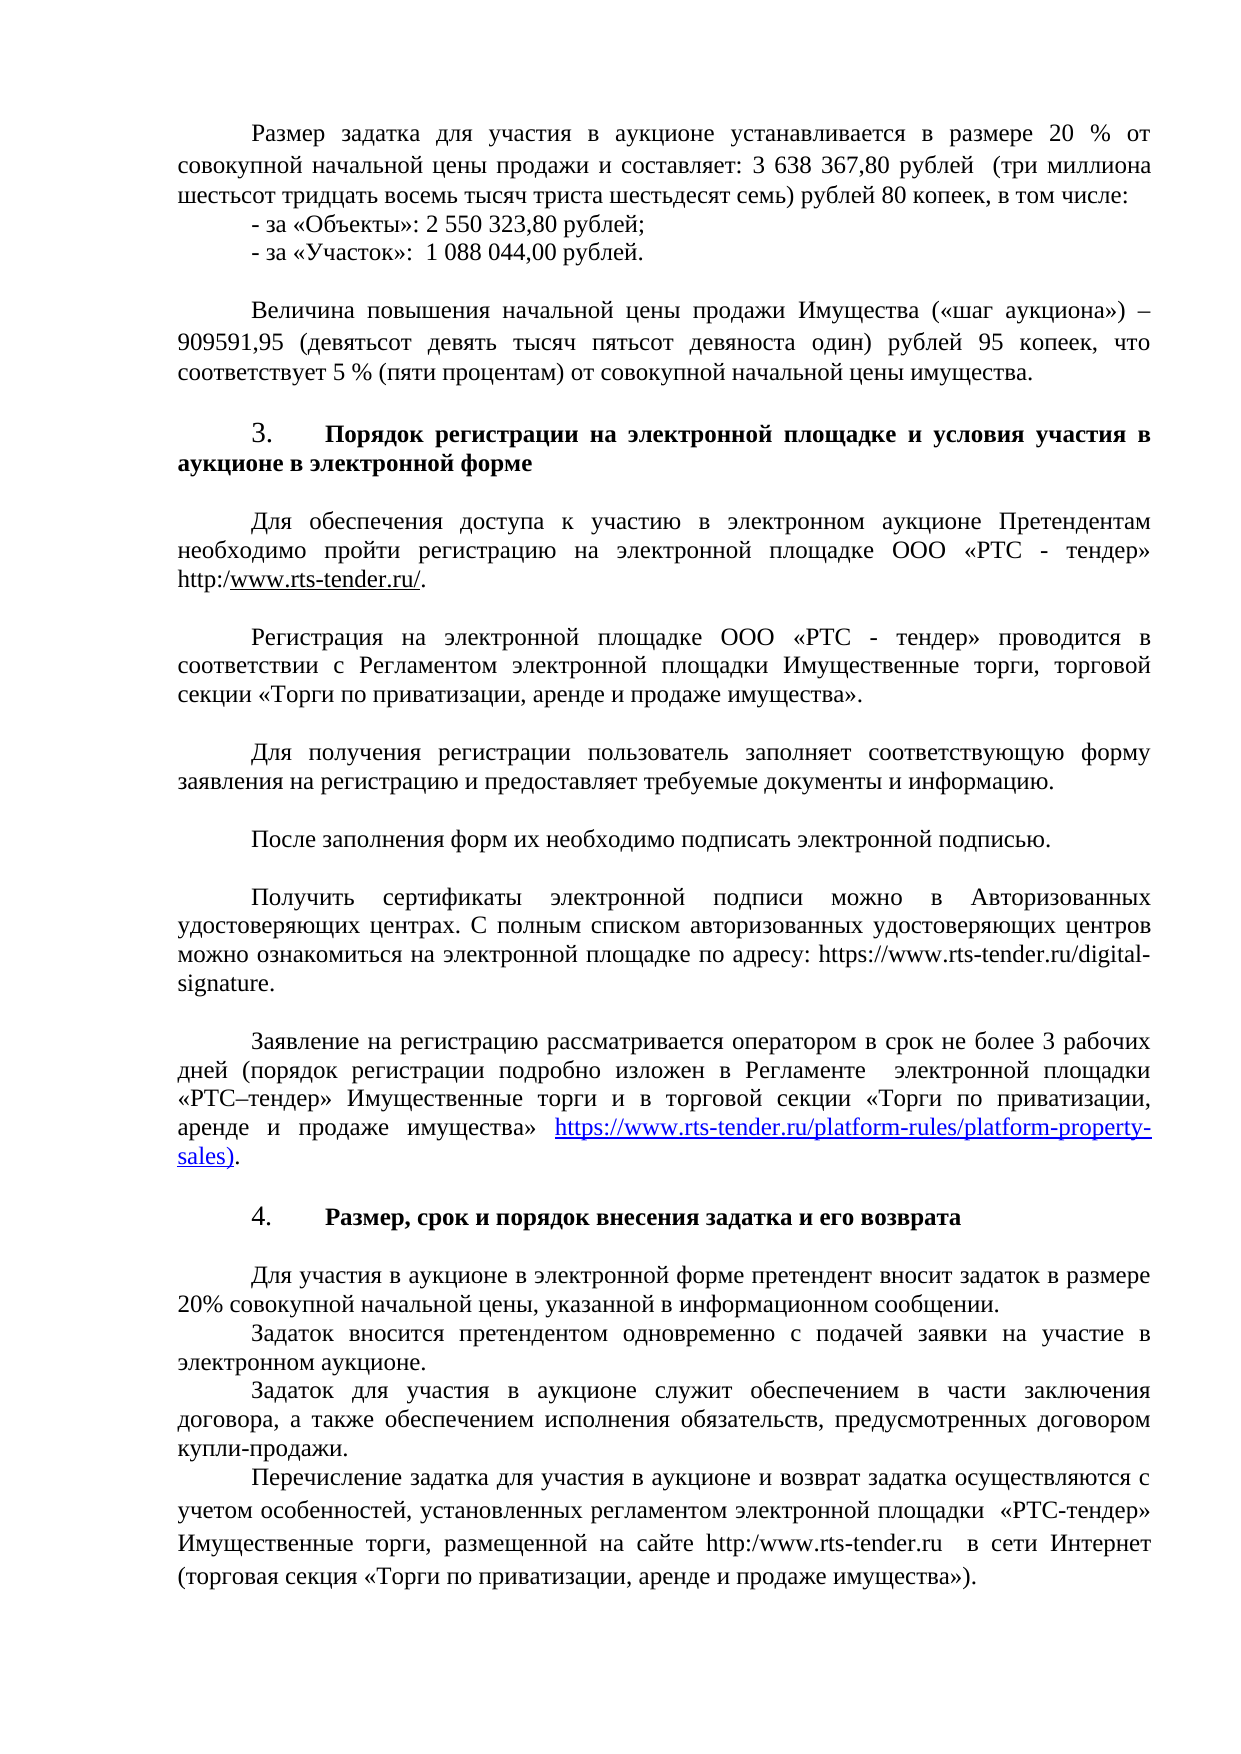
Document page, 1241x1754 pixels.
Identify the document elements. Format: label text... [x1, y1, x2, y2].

text Перечисление задатка для участия в аукционе и возврат задатка осуществляются с учетом особенностей, установленных регламентом электронной площадки «РТС-тендер» Имущественные торги, размещенной на сайте http:/www.rts-tender.ru в сети Интернет (торговая секция «Торги по приватизации, аренде и продаже имущества»). [177, 1462, 1152, 1589]
text Величина повышения начальной цены продажи Имущества («шаг аукциона») – 909591,95 (девятьсот девять тысяч пятьсот девяноста один) рублей 95 копеек, что соответствует 5 % (пяти процентам) от совокупной начальной цены имущества. [177, 295, 1152, 386]
text Для получения регистрации пользователь заполняет соответствующую форму заявления на регистрацию и предоставляет требуемые документы и информацию. [177, 737, 1152, 795]
text Регистрация на электронной площадке ООО «РТС - тендер» проводится в соответствии с Регламентом электронной площадки Имущественные торги, торговой секции «Торги по приватизации, аренде и продаже имущества». [177, 622, 1152, 708]
text Для обеспечения доступа к участию в электронном аукционе Претендентам необходимо пройти регистрацию на электронной площадке ООО «РТС - тендер» http:/www.rts-tender.ru/. [177, 506, 1152, 593]
text Для участия в аукционе в электронной форме претендент вносит задаток в размере 20% совокупной начальной цены, указанной в информационном сообщении. [177, 1261, 1152, 1318]
list Порядок регистрации на электронной площадке и условия участия в аукционе в электронной форме [177, 415, 1152, 477]
text Размер задатка для участия в аукционе устанавливается в размере 20 % от совокупной начальной цены продажи и составляет: 3 638 367,80 рублей (три миллиона шестьсот тридцать восемь тысяч триста шестьдесят семь) рублей 80 копеек, в том числе: [177, 118, 1152, 209]
text - за «Участок»: 1 088 044,00 рублей. [177, 237, 1152, 266]
text Заявление на регистрацию рассматривается оператором в срок не более 3 рабочих дней (порядок регистрации подробно изложен в Регламенте электронной площадки «РТС–тендер» Имущественные торги и в торговой секции «Торги по приватизации, аренде и продаже имущества» https://www.rts-tender.ru/platform-rules/platform-property-sales). [177, 1026, 1152, 1170]
text Задаток для участия в аукционе служит обеспечением в части заключения договора, а также обеспечением исполнения обязательств, предусмотренных договором купли-продажи. [177, 1376, 1152, 1462]
text - за «Объекты»: 2 550 323,80 рублей; [177, 209, 1152, 237]
list Размер, срок и порядок внесения задатка и его возврата [177, 1199, 1152, 1231]
text Получить сертификаты электронной подписи можно в Авторизованных удостоверяющих центрах. С полным списком авторизованных удостоверяющих центров можно ознакомиться на электронной площадке по адресу: https://www.rts-tender.ru/digital-signature. [177, 882, 1152, 997]
text После заполнения форм их необходимо подписать электронной подписью. [177, 824, 1152, 853]
text Задаток вносится претендентом одновременно с подачей заявки на участие в электронном аукционе. [177, 1318, 1152, 1376]
